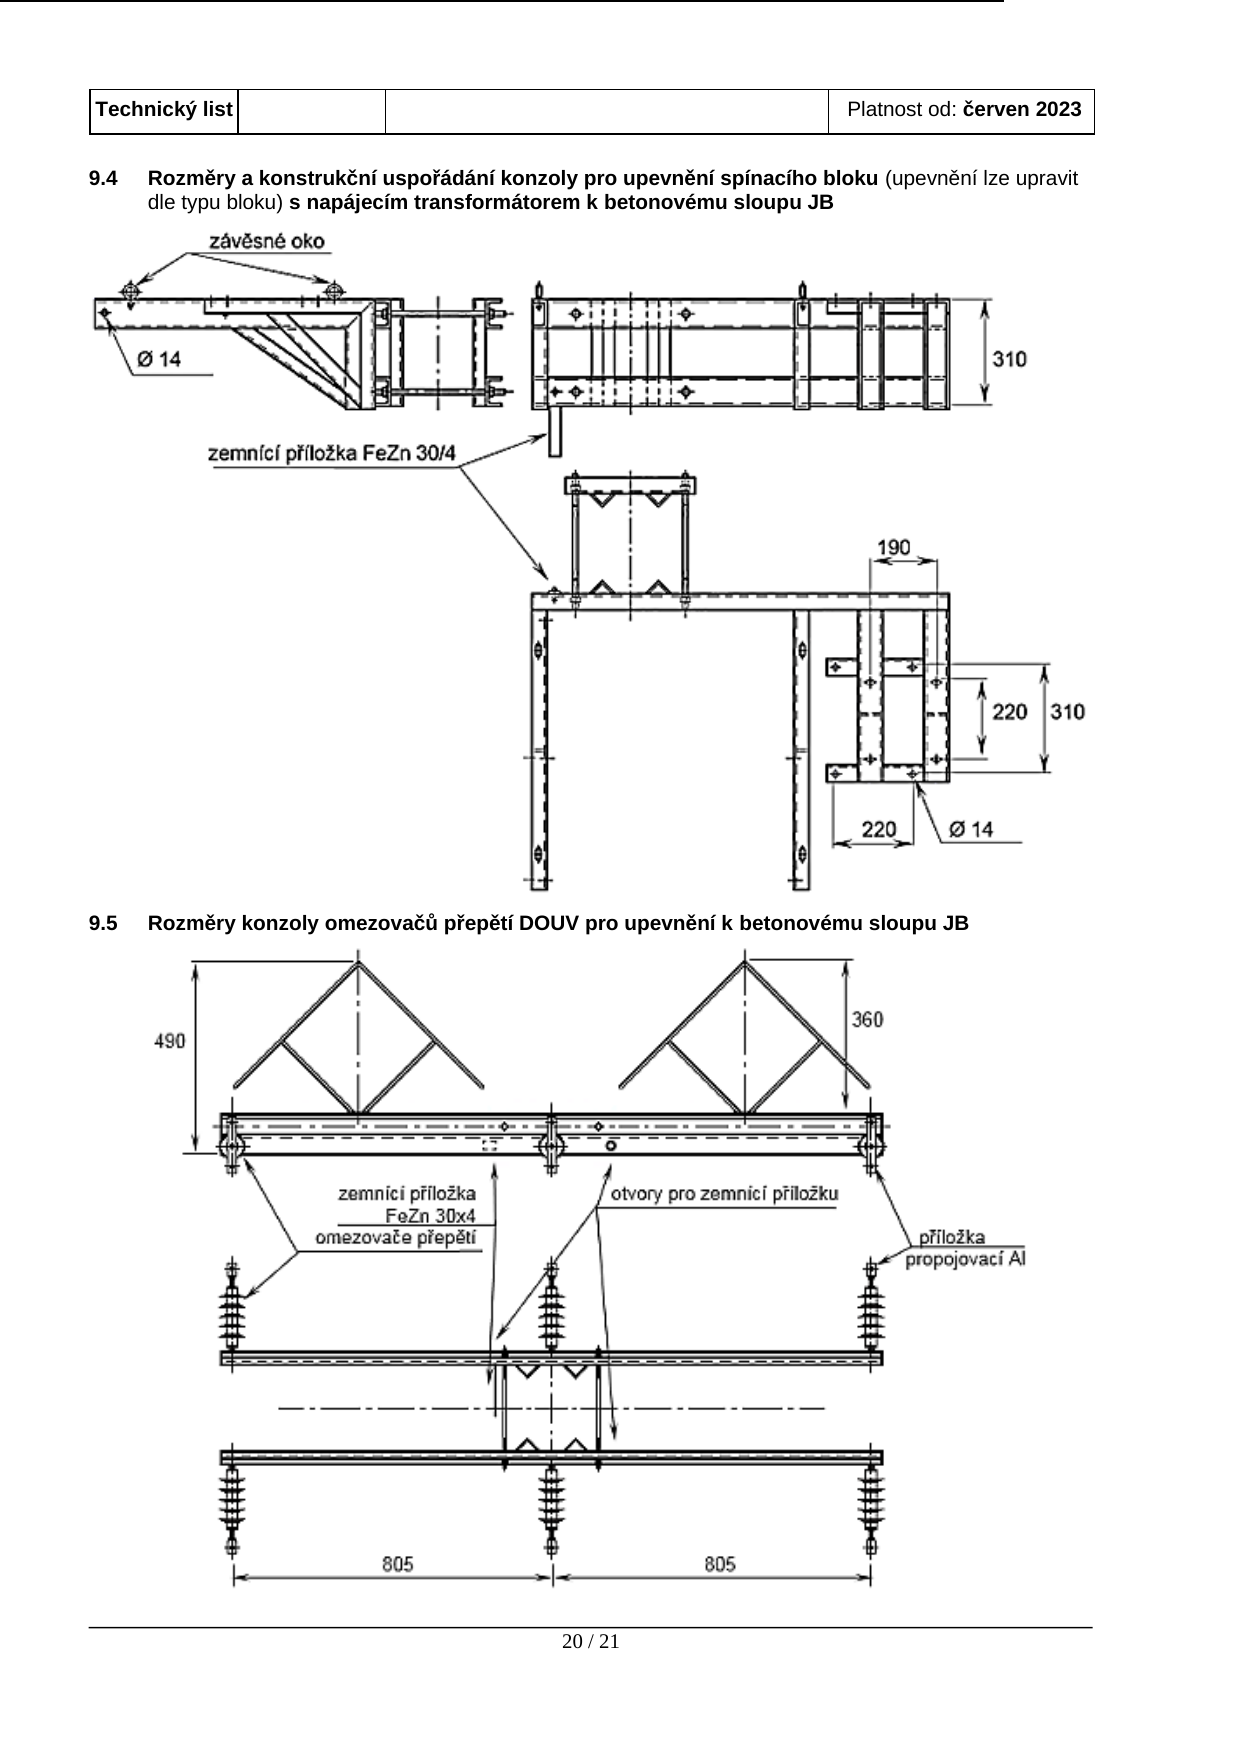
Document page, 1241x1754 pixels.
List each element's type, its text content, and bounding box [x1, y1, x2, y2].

picture [90, 226, 1090, 897]
picture [148, 947, 1034, 1590]
list Rozměry a konstrukční uspořádání konzoly pro upevnění spínacího bloku (upevnění lze upravit dle typu bloku) s napájecím transformátorem k betonovému sloupu JB [89, 166, 1092, 214]
list Rozměry konzoly omezovačů přepětí DOUV pro upevnění k betonovému sloupu JB [89, 911, 1092, 935]
